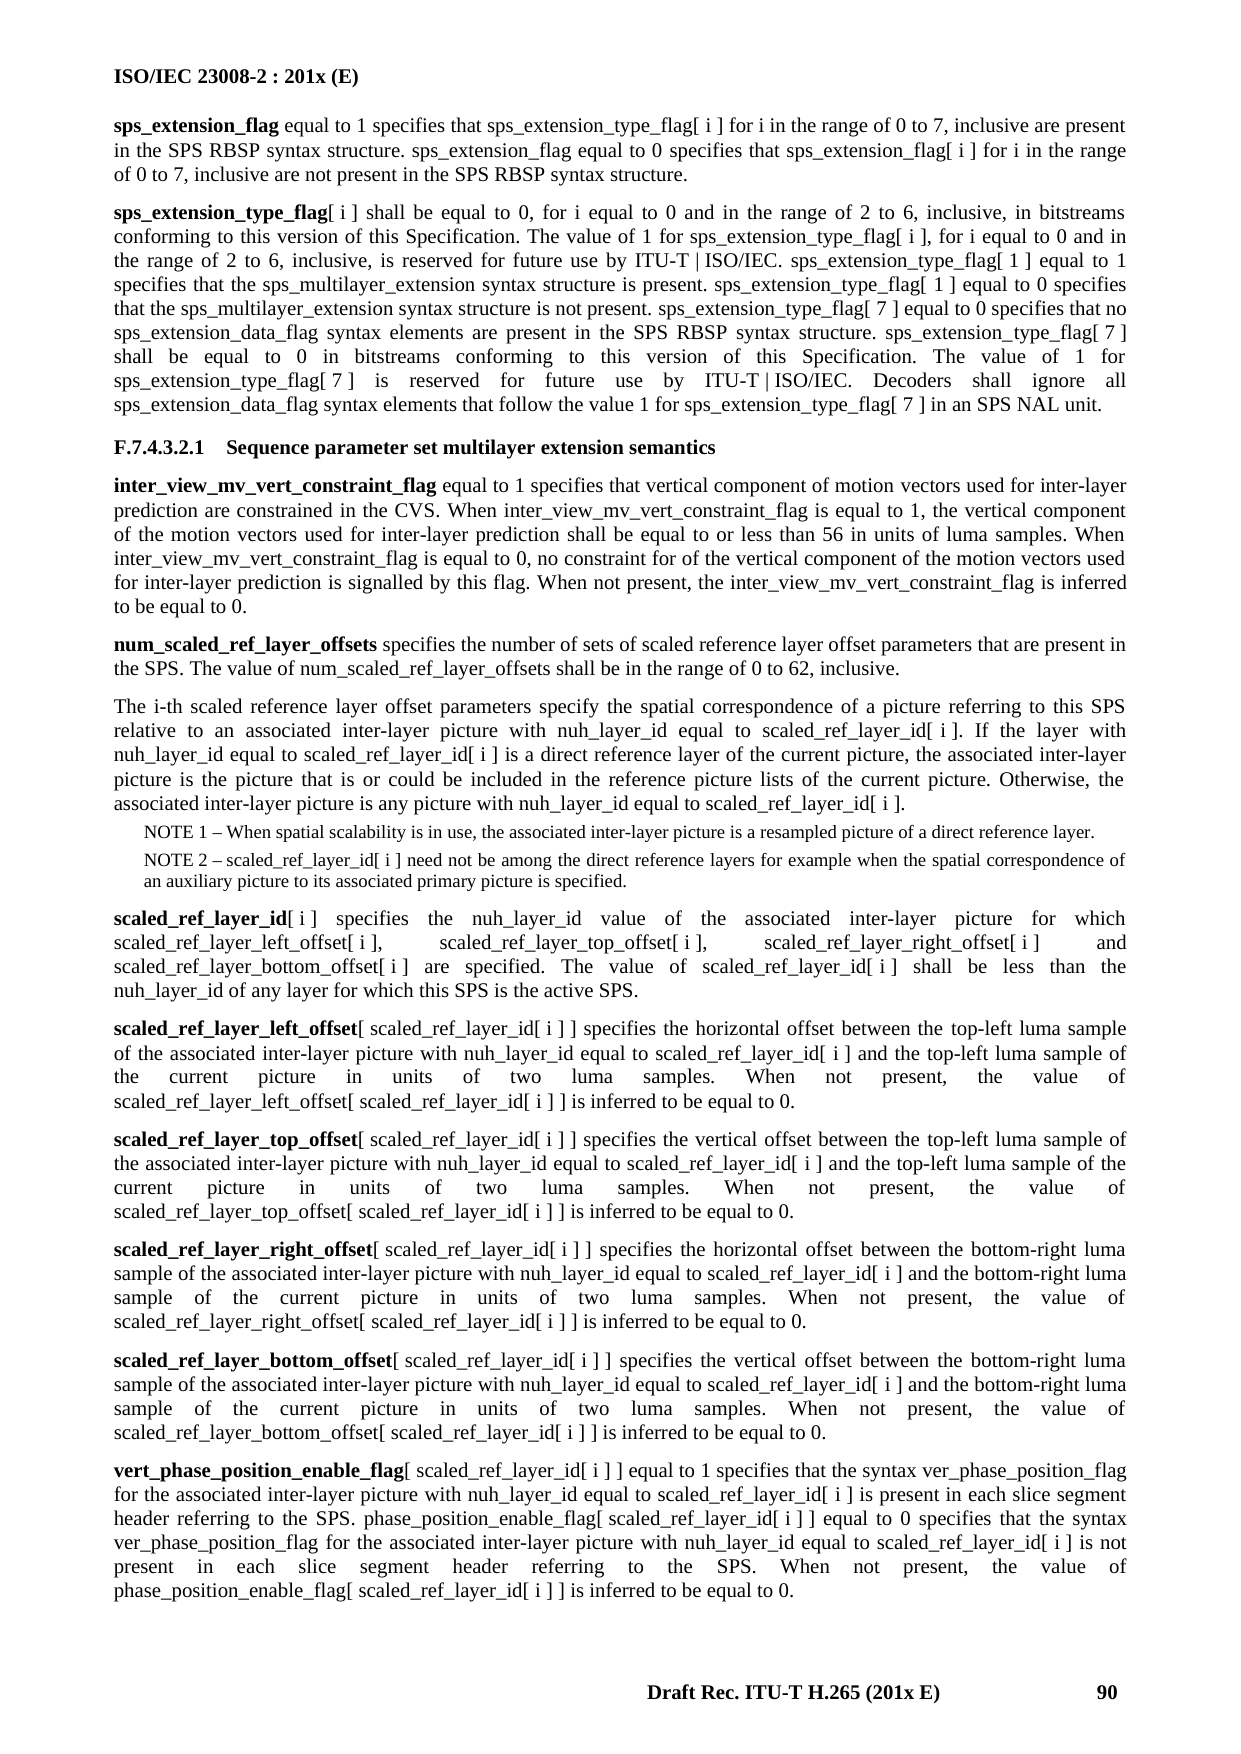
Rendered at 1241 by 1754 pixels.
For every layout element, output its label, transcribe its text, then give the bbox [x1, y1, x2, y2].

text num_scaled_ref_layer_offsets specifies the number of sets of scaled reference layer offset parameters that are present in the SPS. The value of num_scaled_ref_layer_offsets shall be in the range of 0 to 62, inclusive. [113, 632, 1127, 680]
text sps_extension_flag equal to 1 specifies that sps_extension_type_flag[ i ] for i in the range of 0 to 7, inclusive are present in the SPS RBSP syntax structure. sps_extension_flag equal to 0 specifies that sps_extension_flag[ i ] for i in the range of 0 to 7, inclusive are not present in the SPS RBSP syntax structure. [113, 113, 1127, 186]
text scaled_ref_layer_id[ i ] specifies the nuh_layer_id value of the associated inter-layer picture for which scaled_ref_layer_left_offset[ i ], scaled_ref_layer_top_offset[ i ], scaled_ref_layer_right_offset[ i ] and scaled_ref_layer_bottom_offset[ i ] are specified. The value of scaled_ref_layer_id[ i ] shall be less than the nuh_layer_id of any layer for which this SPS is the active SPS. [113, 906, 1127, 1002]
text NOTE 1 – When spatial scalability is in use, the associated inter-layer picture is a resampled picture of a direct reference layer. [143, 821, 1127, 842]
text scaled_ref_layer_top_offset[ scaled_ref_layer_id[ i ] ] specifies the vertical offset between the top-left luma sample of the associated inter-layer picture with nuh_layer_id equal to scaled_ref_layer_id[ i ] and the top-left luma sample of the current picture in units of two luma samples. When not present, the value of scaled_ref_layer_top_offset[ scaled_ref_layer_id[ i ] ] is inferred to be equal to 0. [113, 1127, 1127, 1223]
list Sequence parameter set multilayer extension semantics [113, 435, 1127, 459]
text sps_extension_type_flag[ i ] shall be equal to 0, for i equal to 0 and in the range of 2 to 6, inclusive, in bitstreams conforming to this version of this Specification. The value of 1 for sps_extension_type_flag[ i ], for i equal to 0 and in the range of 2 to 6, inclusive, is reserved for future use by ITU-T | ISO/IEC. sps_extension_type_flag[ 1 ] equal to 1 specifies that the sps_multilayer_extension syntax structure is present. sps_extension_type_flag[ 1 ] equal to 0 specifies that the sps_multilayer_extension syntax structure is not present. sps_extension_type_flag[ 7 ] equal to 0 specifies that no sps_extension_data_flag syntax elements are present in the SPS RBSP syntax structure. sps_extension_type_flag[ 7 ] shall be equal to 0 in bitstreams conforming to this version of this Specification. The value of 1 for sps_extension_type_flag[ 7 ] is reserved for future use by ITU-T | ISO/IEC. Decoders shall ignore all sps_extension_data_flag syntax elements that follow the value 1 for sps_extension_type_flag[ 7 ] in an SPS NAL unit. [113, 200, 1127, 416]
text vert_phase_position_enable_flag[ scaled_ref_layer_id[ i ] ] equal to 1 specifies that the syntax ver_phase_position_flag for the associated inter-layer picture with nuh_layer_id equal to scaled_ref_layer_id[ i ] is present in each slice segment header referring to the SPS. phase_position_enable_flag[ scaled_ref_layer_id[ i ] ] equal to 0 specifies that the syntax ver_phase_position_flag for the associated inter-layer picture with nuh_layer_id equal to scaled_ref_layer_id[ i ] is not present in each slice segment header referring to the SPS. When not present, the value of phase_position_enable_flag[ scaled_ref_layer_id[ i ] ] is inferred to be equal to 0. [113, 1458, 1127, 1602]
text NOTE 2 – scaled_ref_layer_id[ i ] need not be among the direct reference layers for example when the spatial correspondence of an auxiliary picture to its associated primary picture is specified. [143, 849, 1127, 892]
text The i-th scaled reference layer offset parameters specify the spatial correspondence of a picture referring to this SPS relative to an associated inter-layer picture with nuh_layer_id equal to scaled_ref_layer_id[ i ]. If the layer with nuh_layer_id equal to scaled_ref_layer_id[ i ] is a direct reference layer of the current picture, the associated inter-layer picture is the picture that is or could be included in the reference picture lists of the current picture. Otherwise, the associated inter-layer picture is any picture with nuh_layer_id equal to scaled_ref_layer_id[ i ]. [113, 694, 1127, 814]
text scaled_ref_layer_right_offset[ scaled_ref_layer_id[ i ] ] specifies the horizontal offset between the bottom-right luma sample of the associated inter-layer picture with nuh_layer_id equal to scaled_ref_layer_id[ i ] and the bottom-right luma sample of the current picture in units of two luma samples. When not present, the value of scaled_ref_layer_right_offset[ scaled_ref_layer_id[ i ] ] is inferred to be equal to 0. [113, 1237, 1127, 1333]
text scaled_ref_layer_bottom_offset[ scaled_ref_layer_id[ i ] ] specifies the vertical offset between the bottom-right luma sample of the associated inter-layer picture with nuh_layer_id equal to scaled_ref_layer_id[ i ] and the bottom-right luma sample of the current picture in units of two luma samples. When not present, the value of scaled_ref_layer_bottom_offset[ scaled_ref_layer_id[ i ] ] is inferred to be equal to 0. [113, 1348, 1127, 1444]
text scaled_ref_layer_left_offset[ scaled_ref_layer_id[ i ] ] specifies the horizontal offset between the top-left luma sample of the associated inter-layer picture with nuh_layer_id equal to scaled_ref_layer_id[ i ] and the top-left luma sample of the current picture in units of two luma samples. When not present, the value of scaled_ref_layer_left_offset[ scaled_ref_layer_id[ i ] ] is inferred to be equal to 0. [113, 1016, 1127, 1113]
text inter_view_mv_vert_constraint_flag equal to 1 specifies that vertical component of motion vectors used for inter-layer prediction are constrained in the CVS. When inter_view_mv_vert_constraint_flag is equal to 1, the vertical component of the motion vectors used for inter-layer prediction shall be equal to or less than 56 in units of luma samples. When inter_view_mv_vert_constraint_flag is equal to 0, no constraint for of the vertical component of the motion vectors used for inter-layer prediction is signalled by this flag. When not present, the inter_view_mv_vert_constraint_flag is inferred to be equal to 0. [113, 473, 1127, 618]
